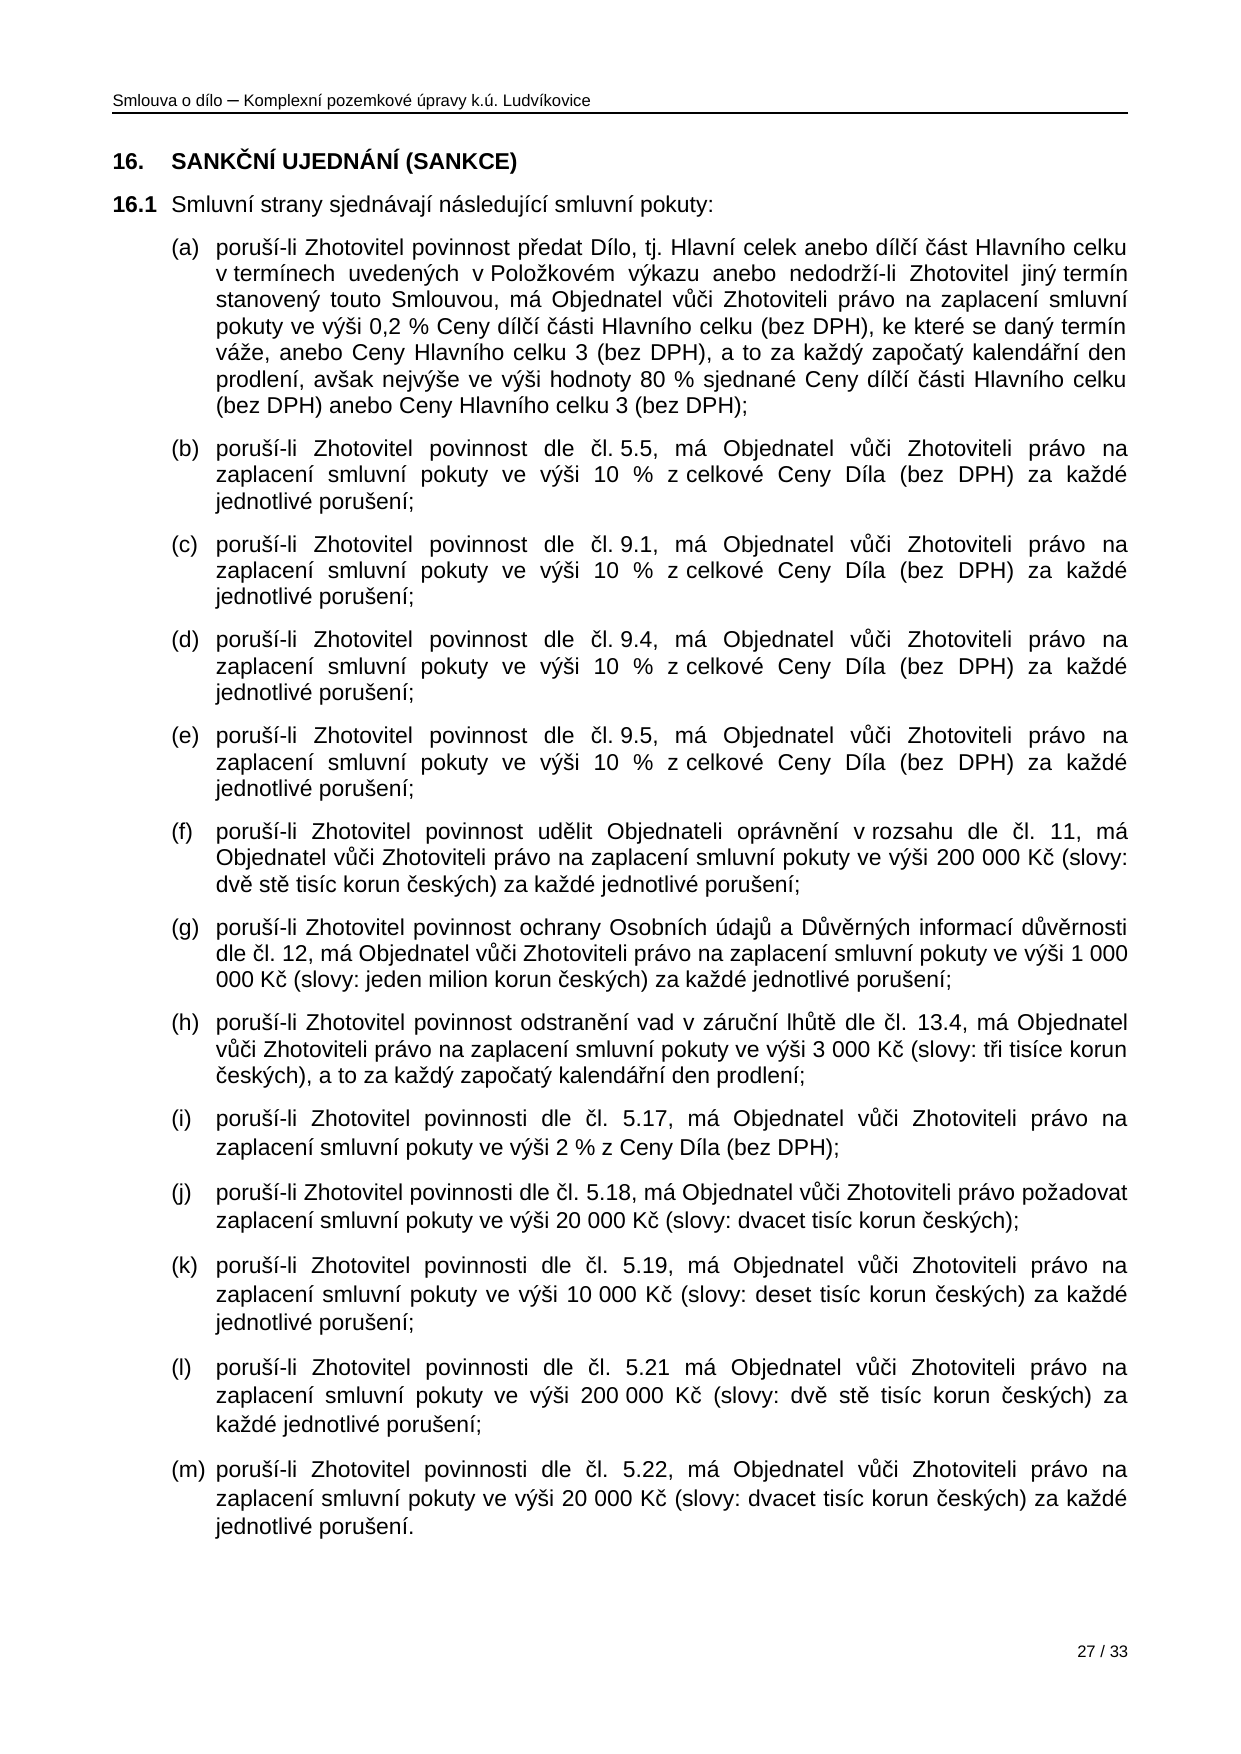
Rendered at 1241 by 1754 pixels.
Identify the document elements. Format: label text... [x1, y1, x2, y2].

text poruší-li Zhotovitel povinnosti dle čl. 5.17, má Objednatel vůči Zhotoviteli právo na zaplacení smluvní pokuty ve výši 2 % z Ceny Díla (bez DPH); [171, 1105, 1128, 1160]
text Smluvní strany sjednávají následující smluvní pokuty: [112, 191, 1128, 217]
list poruší-li Zhotovitel povinnost dle čl. 9.5, má Objednatel vůči Zhotoviteli právo na zaplacení smluvní pokuty ve výši 10 % z celkové Ceny Díla (bez DPH) za každé jednotlivé porušení; [171, 722, 1128, 801]
text poruší-li Zhotovitel povinnosti dle čl. 5.18, má Objednatel vůči Zhotoviteli právo požadovat zaplacení smluvní pokuty ve výši 20 000 Kč (slovy: dvacet tisíc korun českých); [171, 1178, 1128, 1233]
text poruší-li Zhotovitel povinnosti dle čl. 5.22, má Objednatel vůči Zhotoviteli právo na zaplacení smluvní pokuty ve výši 20 000 Kč (slovy: dvacet tisíc korun českých) za každé jednotlivé porušení. [171, 1456, 1128, 1539]
text poruší-li Zhotovitel povinnost odstranění vad v záruční lhůtě dle čl. 13.4, má Objednatel vůči Zhotoviteli právo na zaplacení smluvní pokuty ve výši 3 000 Kč (slovy: tři tisíce korun českých), a to za každý započatý kalendářní den prodlení; [171, 1009, 1128, 1088]
text Sankční ujednání (SANKCE) [112, 148, 1128, 174]
text poruší-li Zhotovitel povinnost udělit Objednateli oprávnění v rozsahu dle čl. 11, má Objednatel vůči Zhotoviteli právo na zaplacení smluvní pokuty ve výši 200 000 Kč (slovy: dvě stě tisíc korun českých) za každé jednotlivé porušení; [171, 818, 1128, 897]
list poruší-li Zhotovitel povinnost předat Dílo, tj. Hlavní celek anebo dílčí část Hlavního celku v termínech uvedených v Položkovém výkazu anebo nedodrží-li Zhotovitel jiný termín stanovený touto Smlouvou, má Objednatel vůči Zhotoviteli právo na zaplacení smluvní pokuty ve výši 0,2 % Ceny dílčí části Hlavního celku (bez DPH), ke které se daný termín váže, anebo Ceny Hlavního celku 3 (bez DPH), a to za každý započatý kalendářní den prodlení, avšak nejvýše ve výši hodnoty 80 % sjednané Ceny dílčí části Hlavního celku (bez DPH) anebo Ceny Hlavního celku 3 (bez DPH); [171, 234, 1128, 418]
text poruší-li Zhotovitel povinnosti dle čl. 5.21 má Objednatel vůči Zhotoviteli právo na zaplacení smluvní pokuty ve výši 200 000 Kč (slovy: dvě stě tisíc korun českých) za každé jednotlivé porušení; [171, 1354, 1128, 1437]
text poruší-li Zhotovitel povinnost ochrany Osobních údajů a Důvěrných informací důvěrnosti dle čl. 12, má Objednatel vůči Zhotoviteli právo na zaplacení smluvní pokuty ve výši 1 000 000 Kč (slovy: jeden milion korun českých) za každé jednotlivé porušení; [171, 913, 1128, 993]
list poruší-li Zhotovitel povinnost dle čl. 5.5, má Objednatel vůči Zhotoviteli právo na zaplacení smluvní pokuty ve výši 10 % z celkové Ceny Díla (bez DPH) za každé jednotlivé porušení; [171, 435, 1128, 514]
list poruší-li Zhotovitel povinnost dle čl. 9.1, má Objednatel vůči Zhotoviteli právo na zaplacení smluvní pokuty ve výši 10 % z celkové Ceny Díla (bez DPH) za každé jednotlivé porušení; [171, 531, 1128, 610]
text poruší-li Zhotovitel povinnosti dle čl. 5.19, má Objednatel vůči Zhotoviteli právo na zaplacení smluvní pokuty ve výši 10 000 Kč (slovy: deset tisíc korun českých) za každé jednotlivé porušení; [171, 1252, 1128, 1335]
list poruší-li Zhotovitel povinnost dle čl. 9.4, má Objednatel vůči Zhotoviteli právo na zaplacení smluvní pokuty ve výši 10 % z celkové Ceny Díla (bez DPH) za každé jednotlivé porušení; [171, 626, 1128, 705]
